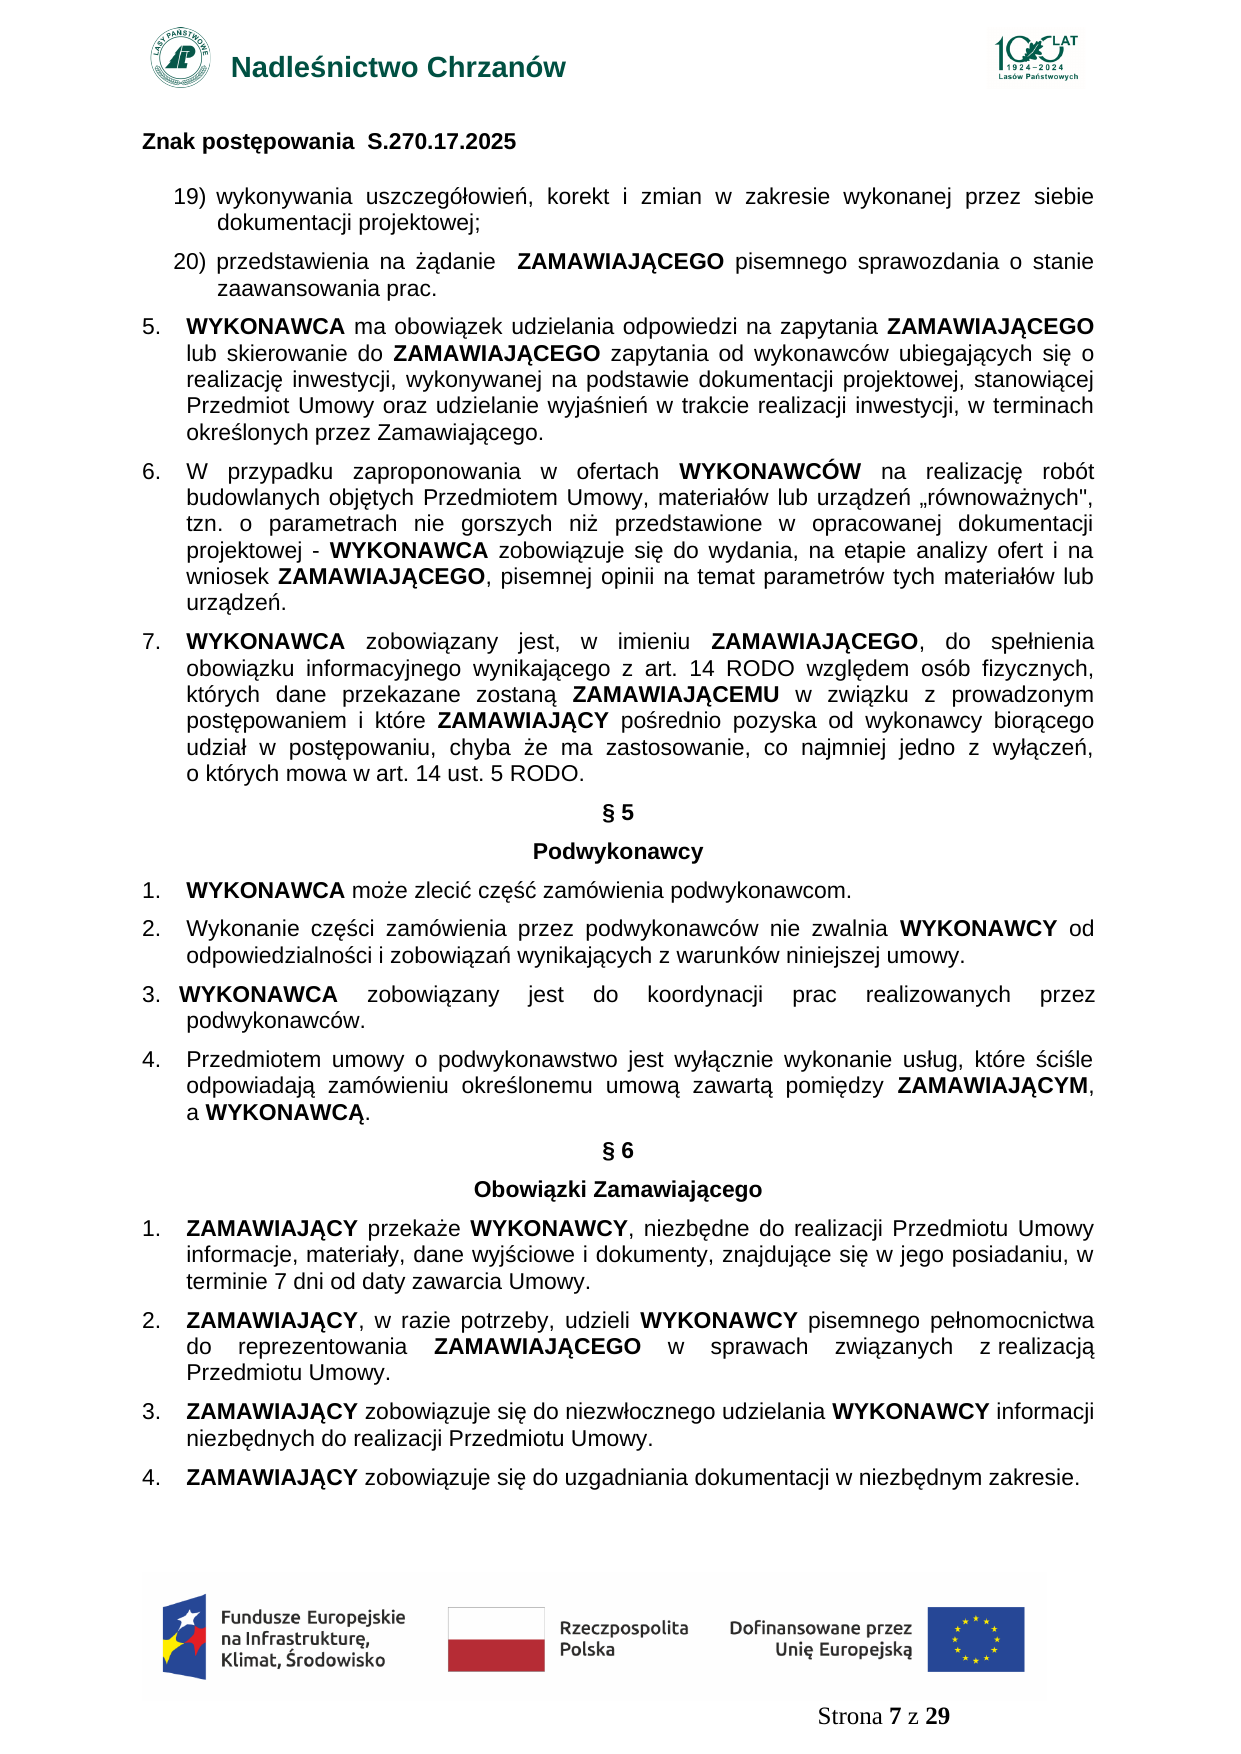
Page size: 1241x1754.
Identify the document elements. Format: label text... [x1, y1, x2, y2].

list przedstawienia na żądanie ZAMAWIAJĄCEGO pisemnego sprawozdania o stanie zaawansowania prac. [173, 248, 1094, 301]
list WYKONAWCA zobowiązany jest do koordynacji prac realizowanych przez podwykonawców. [142, 981, 1096, 1033]
text Obowiązki Zamawiającego [142, 1176, 1094, 1203]
list ZAMAWIAJĄCY, w razie potrzeby, udzieli WYKONAWCY pisemnego pełnomocnictwa do reprezentowania ZAMAWIAJĄCEGO w sprawach związanych z realizacją Przedmiotu Umowy. [142, 1307, 1094, 1386]
list ZAMAWIAJĄCY przekaże WYKONAWCY, niezbędne do realizacji Przedmiotu Umowy informacje, materiały, dane wyjściowe i dokumenty, znajdujące się w jego posiadaniu, w terminie 7 dni od daty zawarcia Umowy. [142, 1215, 1094, 1294]
list ZAMAWIAJĄCY zobowiązuje się do niezwłocznego udzielania WYKONAWCY informacji niezbędnych do realizacji Przedmiotu Umowy. [142, 1398, 1094, 1451]
picture [986, 27, 1086, 89]
list ZAMAWIAJĄCY zobowiązuje się do uzgadniania dokumentacji w niezbędnym zakresie. [142, 1463, 1096, 1490]
list WYKONAWCA zobowiązany jest, w imieniu ZAMAWIAJĄCEGO, do spełnienia obowiązku informacyjnego wynikającego z art. 14 RODO względem osób fizycznych, których dane przekazane zostaną ZAMAWIAJĄCEMU w związku z prowadzonym postępowaniem i które ZAMAWIAJĄCY pośrednio pozyska od wykonawcy biorącego udział w postępowaniu, chyba że ma zastosowanie, co najmniej jedno z wyłączeń, o których mowa w art. 14 ust. 5 RODO. [142, 628, 1094, 786]
text § 5 [142, 799, 1094, 825]
list WYKONAWCA może zlecić część zamówienia podwykonawcom. [142, 877, 1096, 903]
text § 6 [142, 1137, 1094, 1164]
text Podwykonawcy [142, 838, 1094, 864]
list Wykonanie części zamówienia przez podwykonawców nie zwalnia WYKONAWCY od odpowiedzialności i zobowiązań wynikających z warunków niniejszej umowy. [142, 915, 1094, 968]
picture [142, 1572, 1047, 1701]
list Przedmiotem umowy o podwykonawstwo jest wyłącznie wykonanie usług, które ściśle odpowiadają zamówieniu określonemu umową zawartą pomiędzy ZAMAWIAJĄCYM, a WYKONAWCĄ. [142, 1046, 1094, 1125]
list W przypadku zaproponowania w ofertach WYKONAWCÓW na realizację robót budowlanych objętych Przedmiotem Umowy, materiałów lub urządzeń „równoważnych", tzn. o parametrach nie gorszych niż przedstawione w opracowanej dokumentacji projektowej - WYKONAWCA zobowiązuje się do wydania, na etapie analizy ofert i na wniosek ZAMAWIAJĄCEGO, pisemnej opinii na temat parametrów tych materiałów lub urządzeń. [142, 458, 1094, 616]
list WYKONAWCA ma obowiązek udzielania odpowiedzi na zapytania ZAMAWIAJĄCEGO lub skierowanie do ZAMAWIAJĄCEGO zapytania od wykonawców ubiegających się o realizację inwestycji, wykonywanej na podstawie dokumentacji projektowej, stanowiącej Przedmiot Umowy oraz udzielanie wyjaśnień w trakcie realizacji inwestycji, w terminach określonych przez Zamawiającego. [142, 313, 1094, 445]
list wykonywania uszczegółowień, korekt i zmian w zakresie wykonanej przez siebie dokumentacji projektowej; [173, 183, 1094, 236]
